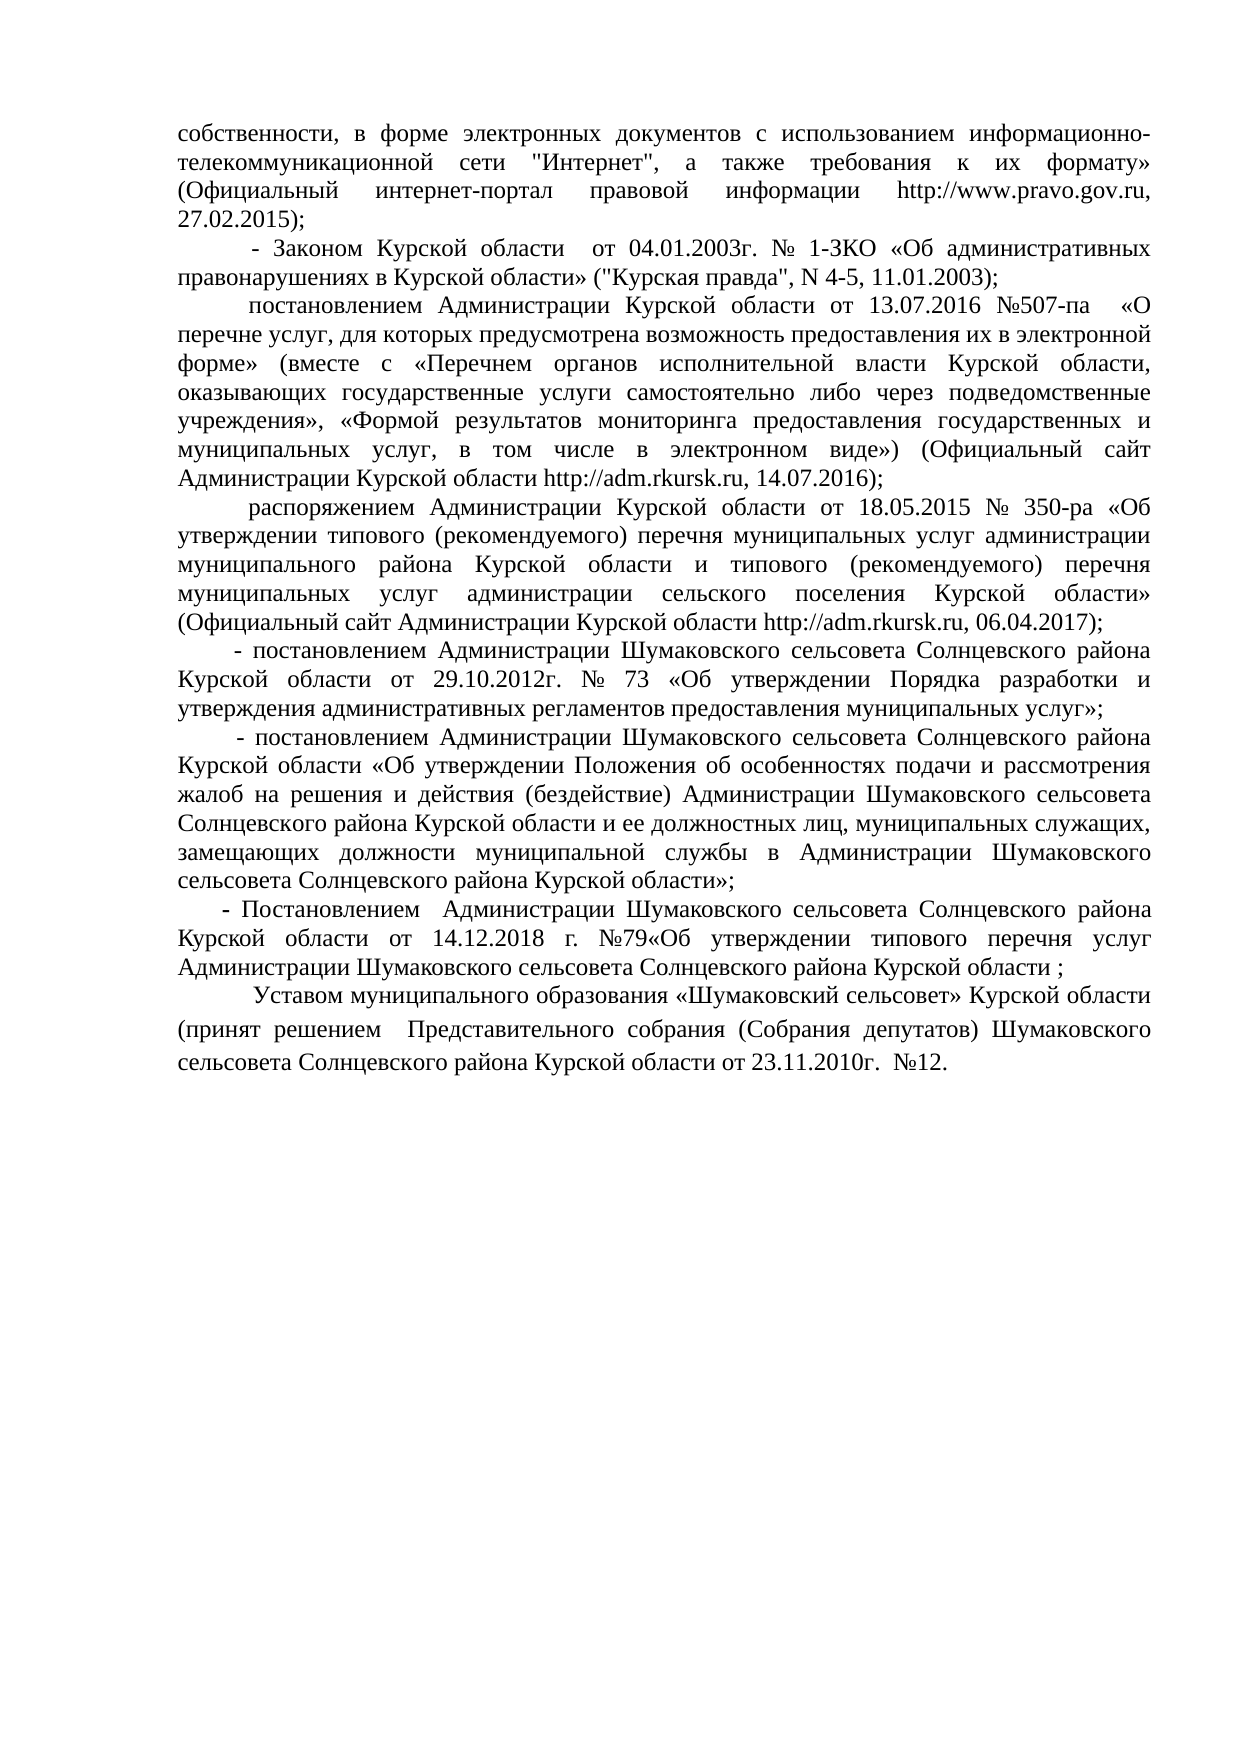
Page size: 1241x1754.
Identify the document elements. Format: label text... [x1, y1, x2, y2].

text постановлением Администрации Курской области от 13.07.2016 №507-па «О перечне услуг, для которых предусмотрена возможность предоставления их в электронной форме» (вместе с «Перечнем органов исполнительной власти Курской области, оказывающих государственные услуги самостоятельно либо через подведомственные учреждения», «Формой результатов мониторинга предоставления государственных и муниципальных услуг, в том числе в электронном виде») (Официальный сайт Администрации Курской области http://adm.rkursk.ru, 14.07.2016); [177, 291, 1152, 492]
text - Постановлением Администрации Шумаковского сельсовета Солнцевского района Курской области от 14.12.2018 г. №79«Об утверждении типового перечня услуг Администрации Шумаковского сельсовета Солнцевского района Курской области ; [177, 894, 1152, 981]
text - постановлением Администрации Шумаковского сельсовета Солнцевского района Курской области «Об утверждении Положения об особенностях подачи и рассмотрения жалоб на решения и действия (бездействие) Администрации Шумаковского сельсовета Солнцевского района Курской области и ее должностных лиц, муниципальных служащих, замещающих должности муниципальной службы в Администрации Шумаковского сельсовета Солнцевского района Курской области»; [177, 722, 1152, 894]
text Уставом муниципального образования «Шумаковский сельсовет» Курской области (принят решением Представительного собрания (Собрания депутатов) Шумаковского сельсовета Солнцевского района Курской области от 23.11.2010г. №12. [177, 981, 1152, 1075]
text - Законом Курской области от 04.01.2003г. № 1-ЗКО «Об административных правонарушениях в Курской области» ("Курская правда", N 4-5, 11.01.2003); [177, 233, 1152, 291]
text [177, 118, 1152, 233]
text - постановлением Администрации Шумаковского сельсовета Солнцевского района Курской области от 29.10.2012г. № 73 «Об утверждении Порядка разработки и утверждения административных регламентов предоставления муниципальных услуг»; [177, 636, 1152, 722]
text распоряжением Администрации Курской области от 18.05.2015 № 350-ра «Об утверждении типового (рекомендуемого) перечня муниципальных услуг администрации муниципального района Курской области и типового (рекомендуемого) перечня муниципальных услуг администрации сельского поселения Курской области» (Официальный сайт Администрации Курской области http://adm.rkursk.ru, 06.04.2017); [177, 492, 1152, 636]
